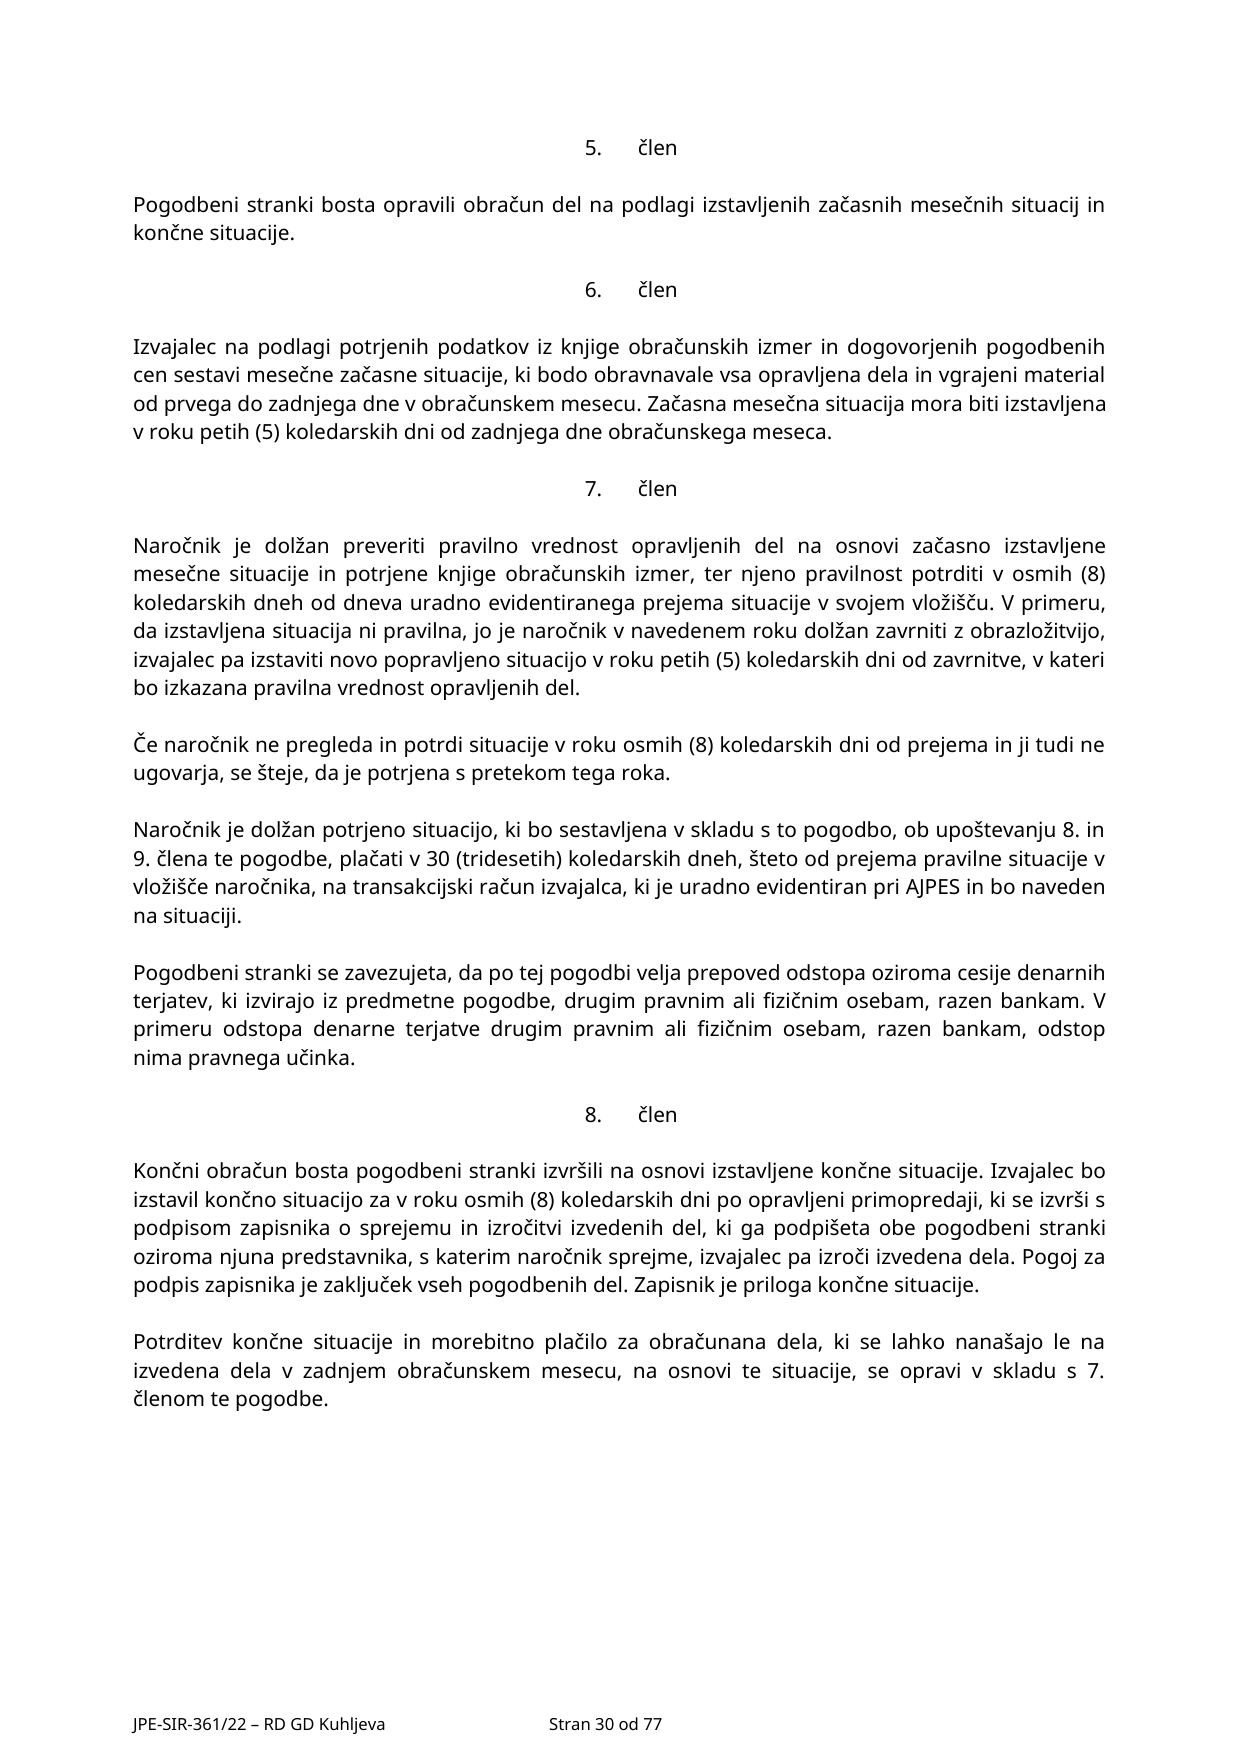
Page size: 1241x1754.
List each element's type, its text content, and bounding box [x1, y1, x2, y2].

text Naročnik je dolžan preveriti pravilno vrednost opravljenih del na osnovi začasno izstavljene mesečne situacije in potrjene knjige obračunskih izmer, ter njeno pravilnost potrditi v osmih (8) koledarskih dneh od dneva uradno evidentiranega prejema situacije v svojem vložišču. V primeru, da izstavljena situacija ni pravilna, jo je naročnik v navedenem roku dolžan zavrniti z obrazložitvijo, izvajalec pa izstaviti novo popravljeno situacijo v roku petih (5) koledarskih dni od zavrnitve, v kateri bo izkazana pravilna vrednost opravljenih del. [133, 531, 1107, 702]
list člen [155, 275, 1107, 303]
text Če naročnik ne pregleda in potrdi situacije v roku osmih (8) koledarskih dni od prejema in ji tudi ne ugovarja, se šteje, da je potrjena s pretekom tega roka. [133, 730, 1107, 787]
text Pogodbeni stranki se zavezujeta, da po tej pogodbi velja prepoved odstopa oziroma cesije denarnih terjatev, ki izvirajo iz predmetne pogodbe, drugim pravnim ali fizičnim osebam, razen bankam. V primeru odstopa denarne terjatve drugim pravnim ali fizičnim osebam, razen bankam, odstop nima pravnega učinka. [133, 958, 1107, 1071]
text Končni obračun bosta pogodbeni stranki izvršili na osnovi izstavljene končne situacije. Izvajalec bo izstavil končno situacijo za v roku osmih (8) koledarskih dni po opravljeni primopredaji, ki se izvrši s podpisom zapisnika o sprejemu in izročitvi izvedenih del, ki ga podpišeta obe pogodbeni stranki oziroma njuna predstavnika, s katerim naročnik sprejme, izvajalec pa izroči izvedena dela. Pogoj za podpis zapisnika je zaključek vseh pogodbenih del. Zapisnik je priloga končne situacije. [133, 1157, 1107, 1299]
list člen [155, 474, 1107, 503]
list člen [155, 1100, 1107, 1128]
text Naročnik je dolžan potrjeno situacijo, ki bo sestavljena v skladu s to pogodbo, ob upoštevanju 8. in 9. člena te pogodbe, plačati v 30 (tridesetih) koledarskih dneh, šteto od prejema pravilne situacije v vložišče naročnika, na transakcijski račun izvajalca, ki je uradno evidentiran pri AJPES in bo naveden na situaciji. [133, 815, 1107, 929]
text Potrditev končne situacije in morebitno plačilo za obračunana dela, ki se lahko nanašajo le na izvedena dela v zadnjem obračunskem mesecu, na osnovi te situacije, se opravi v skladu s 7. členom te pogodbe. [133, 1327, 1107, 1413]
list člen [155, 133, 1107, 161]
text Pogodbeni stranki bosta opravili obračun del na podlagi izstavljenih začasnih mesečnih situacij in končne situacije. [133, 190, 1107, 247]
text Izvajalec na podlagi potrjenih podatkov iz knjige obračunskih izmer in dogovorjenih pogodbenih cen sestavi mesečne začasne situacije, ki bodo obravnavale vsa opravljena dela in vgrajeni material od prvega do zadnjega dne v obračunskem mesecu. Začasna mesečna situacija mora biti izstavljena v roku petih (5) koledarskih dni od zadnjega dne obračunskega meseca. [133, 332, 1107, 446]
